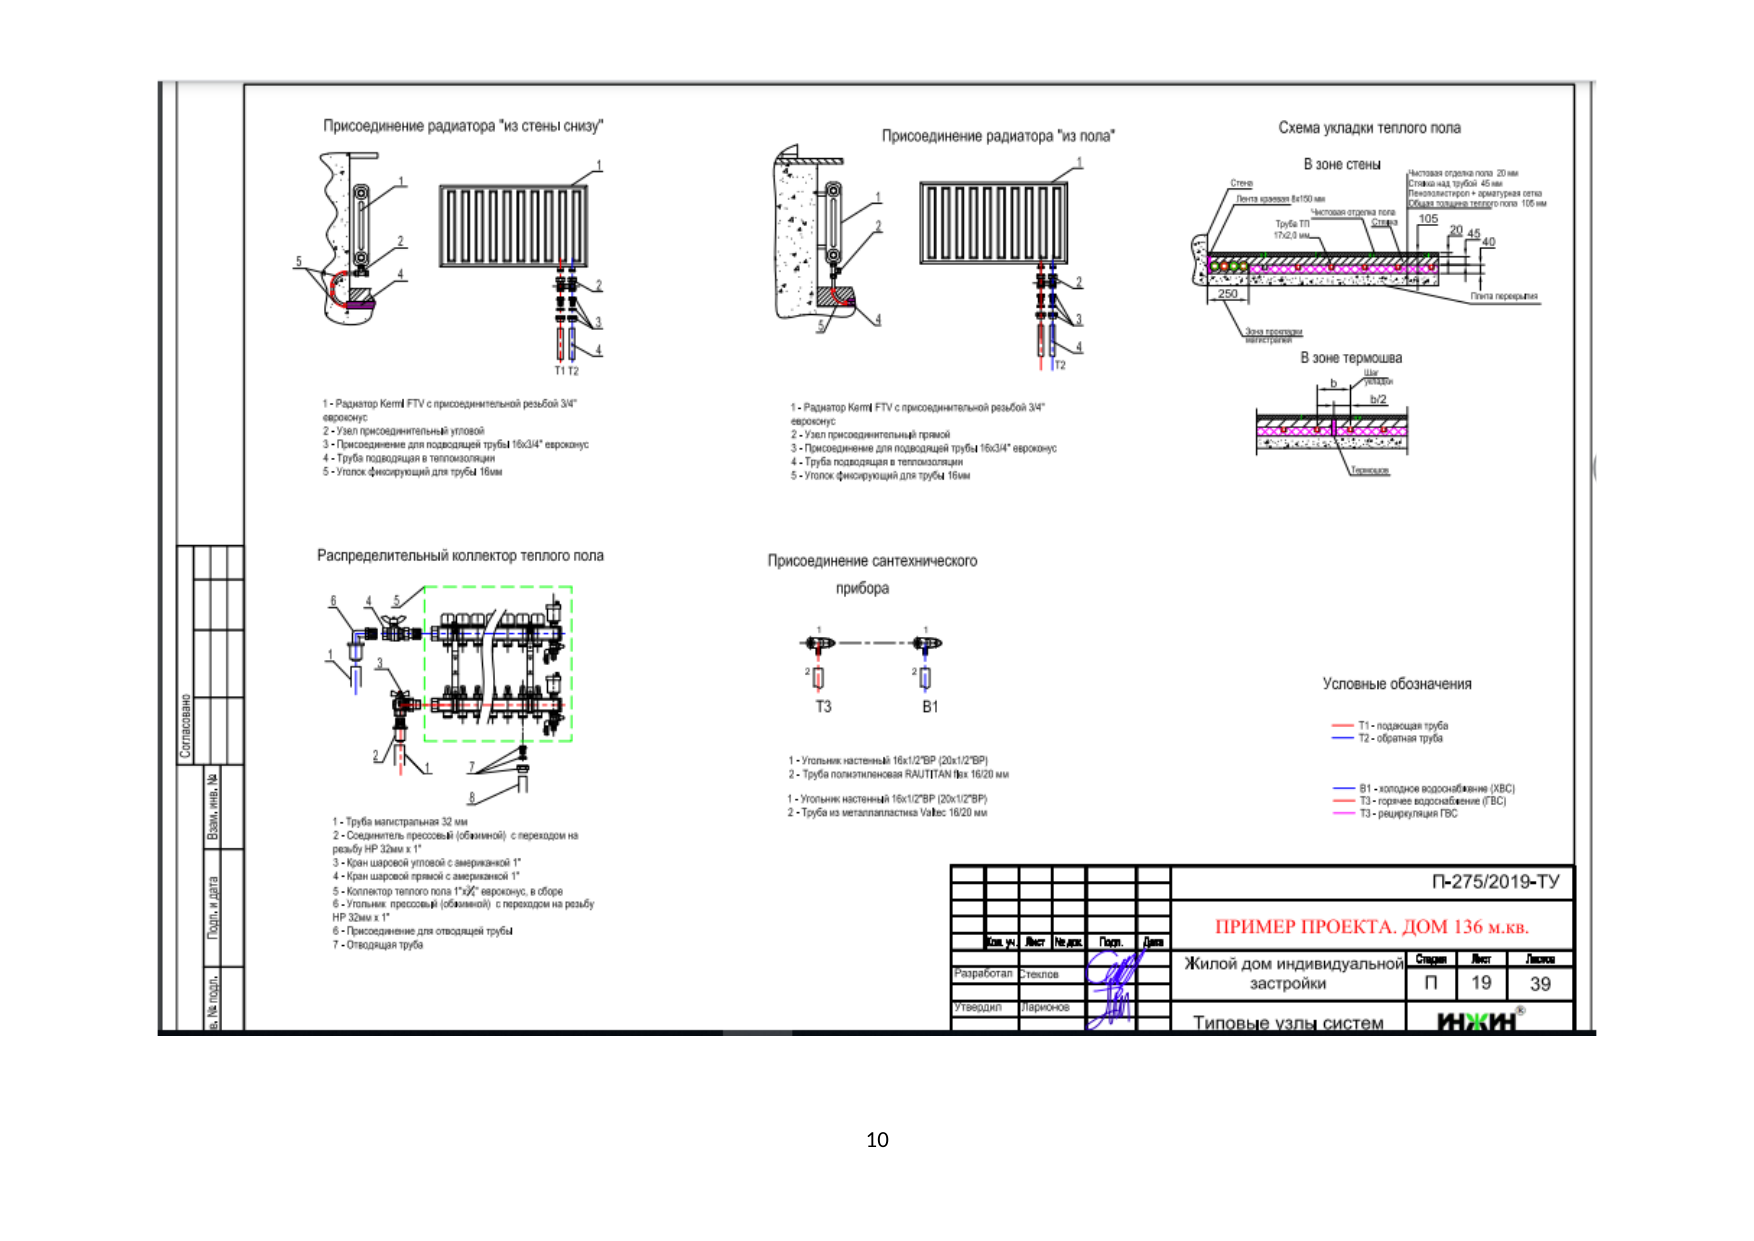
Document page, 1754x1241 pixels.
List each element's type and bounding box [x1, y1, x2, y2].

picture [157, 75, 1597, 1036]
